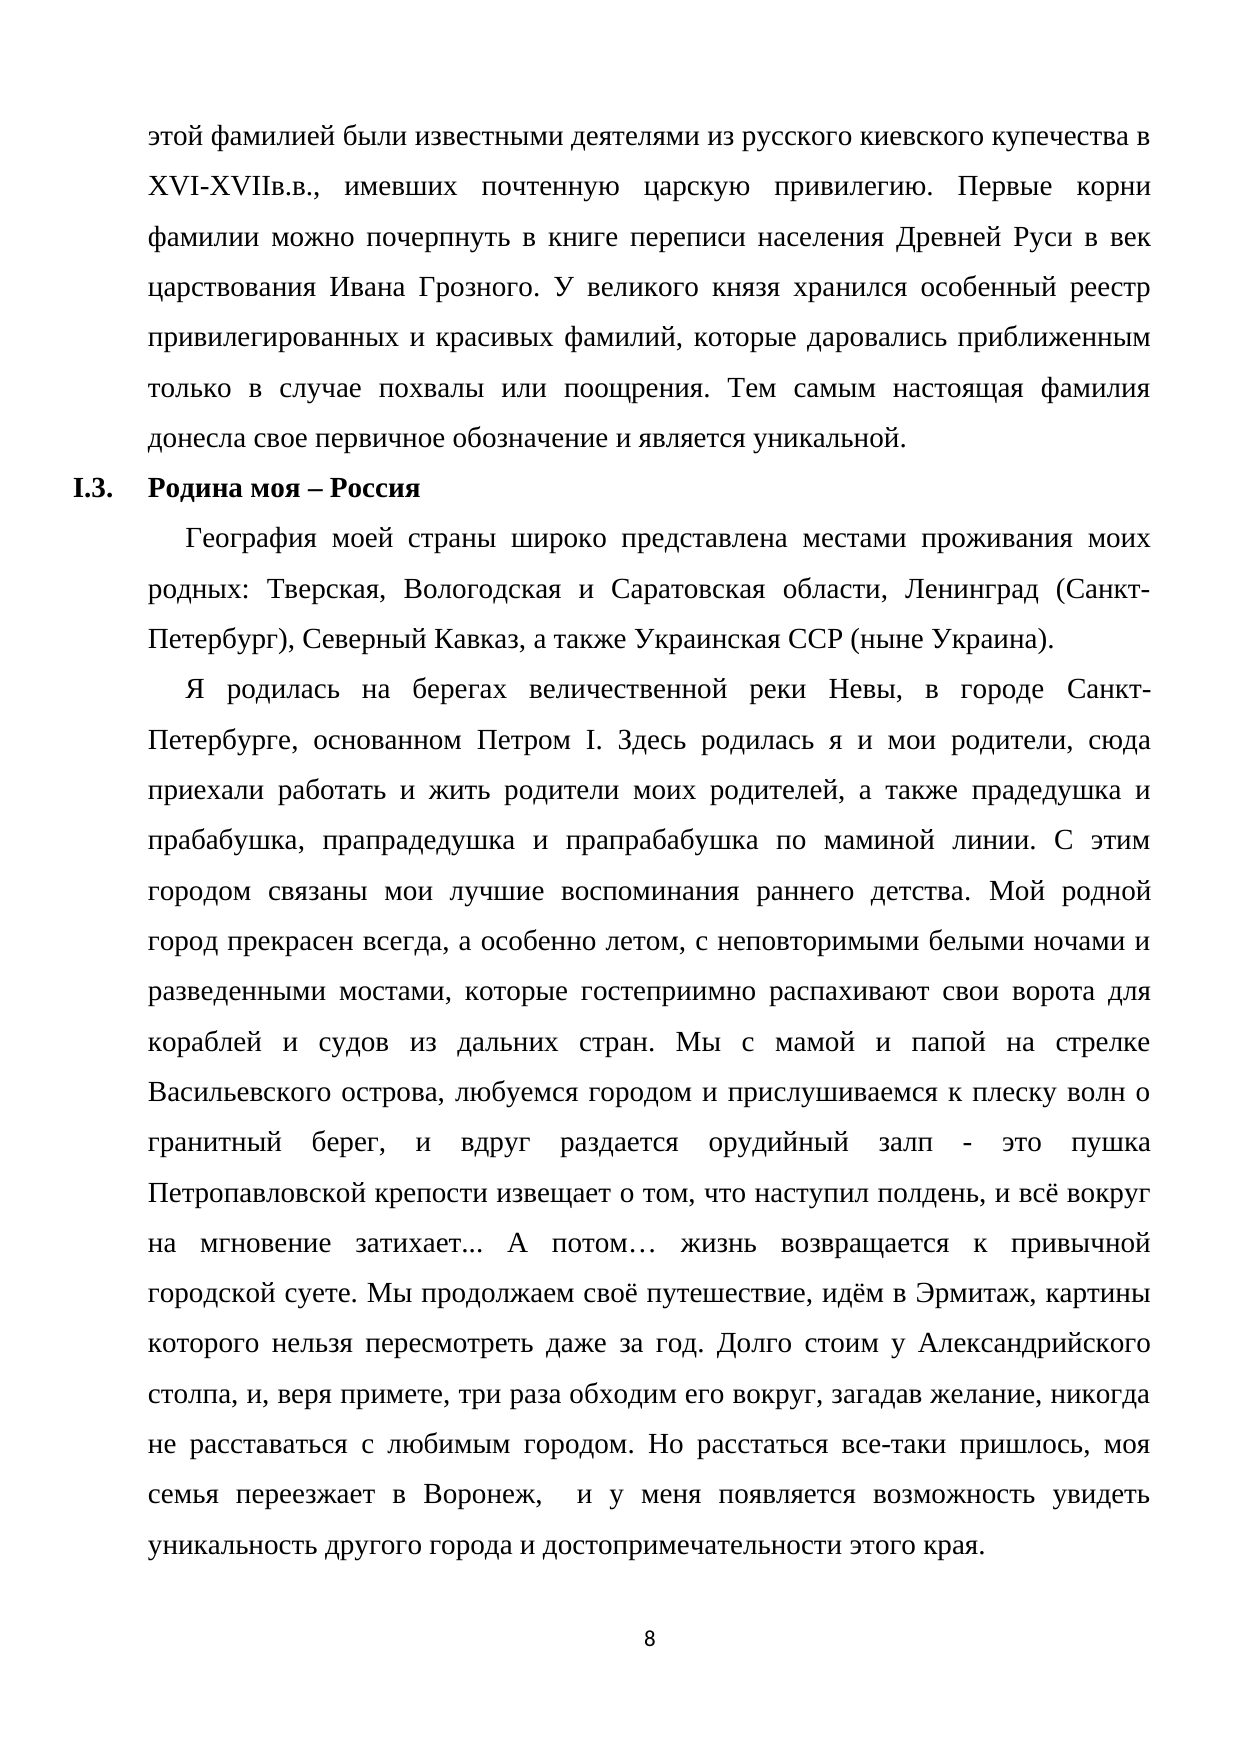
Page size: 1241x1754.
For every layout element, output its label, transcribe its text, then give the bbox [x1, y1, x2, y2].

list Родина моя – Россия [73, 470, 1152, 504]
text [148, 118, 1152, 453]
text География моей страны широко представлена местами проживания моих родных: Тверская, Вологодская и Саратовская области, Ленинград (Санкт-Петербург), Северный Кавказ, а также Украинская ССР (ныне Украина). [148, 521, 1152, 655]
text Я родилась на берегах величественной реки Невы, в городе Санкт-Петербурге, основанном Петром I. Здесь родилась я и мои родители, сюда приехали работать и жить родители моих родителей, а также прадедушка и прабабушка, прапрадедушка и прапрабабушка по маминой линии. С этим городом связаны мои лучшие воспоминания раннего детства. Мой родной город прекрасен всегда, а особенно летом, с неповторимыми белыми ночами и разведенными мостами, которые гостеприимно распахивают свои ворота для кораблей и судов из дальних стран. Мы с мамой и папой на стрелке Васильевского острова, любуемся городом и прислушиваемся к плеску волн о гранитный берег, и вдруг раздается орудийный залп - это пушка Петропавловской крепости извещает о том, что наступил полдень, и всё вокруг на мгновение затихает... А потом… жизнь возвращается к привычной городской суете. Мы продолжаем своё путешествие, идём в Эрмитаж, картины которого нельзя пересмотреть даже за год. Долго стоим у Александрийского столпа, и, веря примете, три раза обходим его вокруг, загадав желание, никогда не расставаться с любимым городом. Но расстаться все-таки пришлось, моя семья переезжает в Воронеж, и у меня появляется возможность увидеть уникальность другого города и достопримечательности этого края. [148, 672, 1152, 1560]
